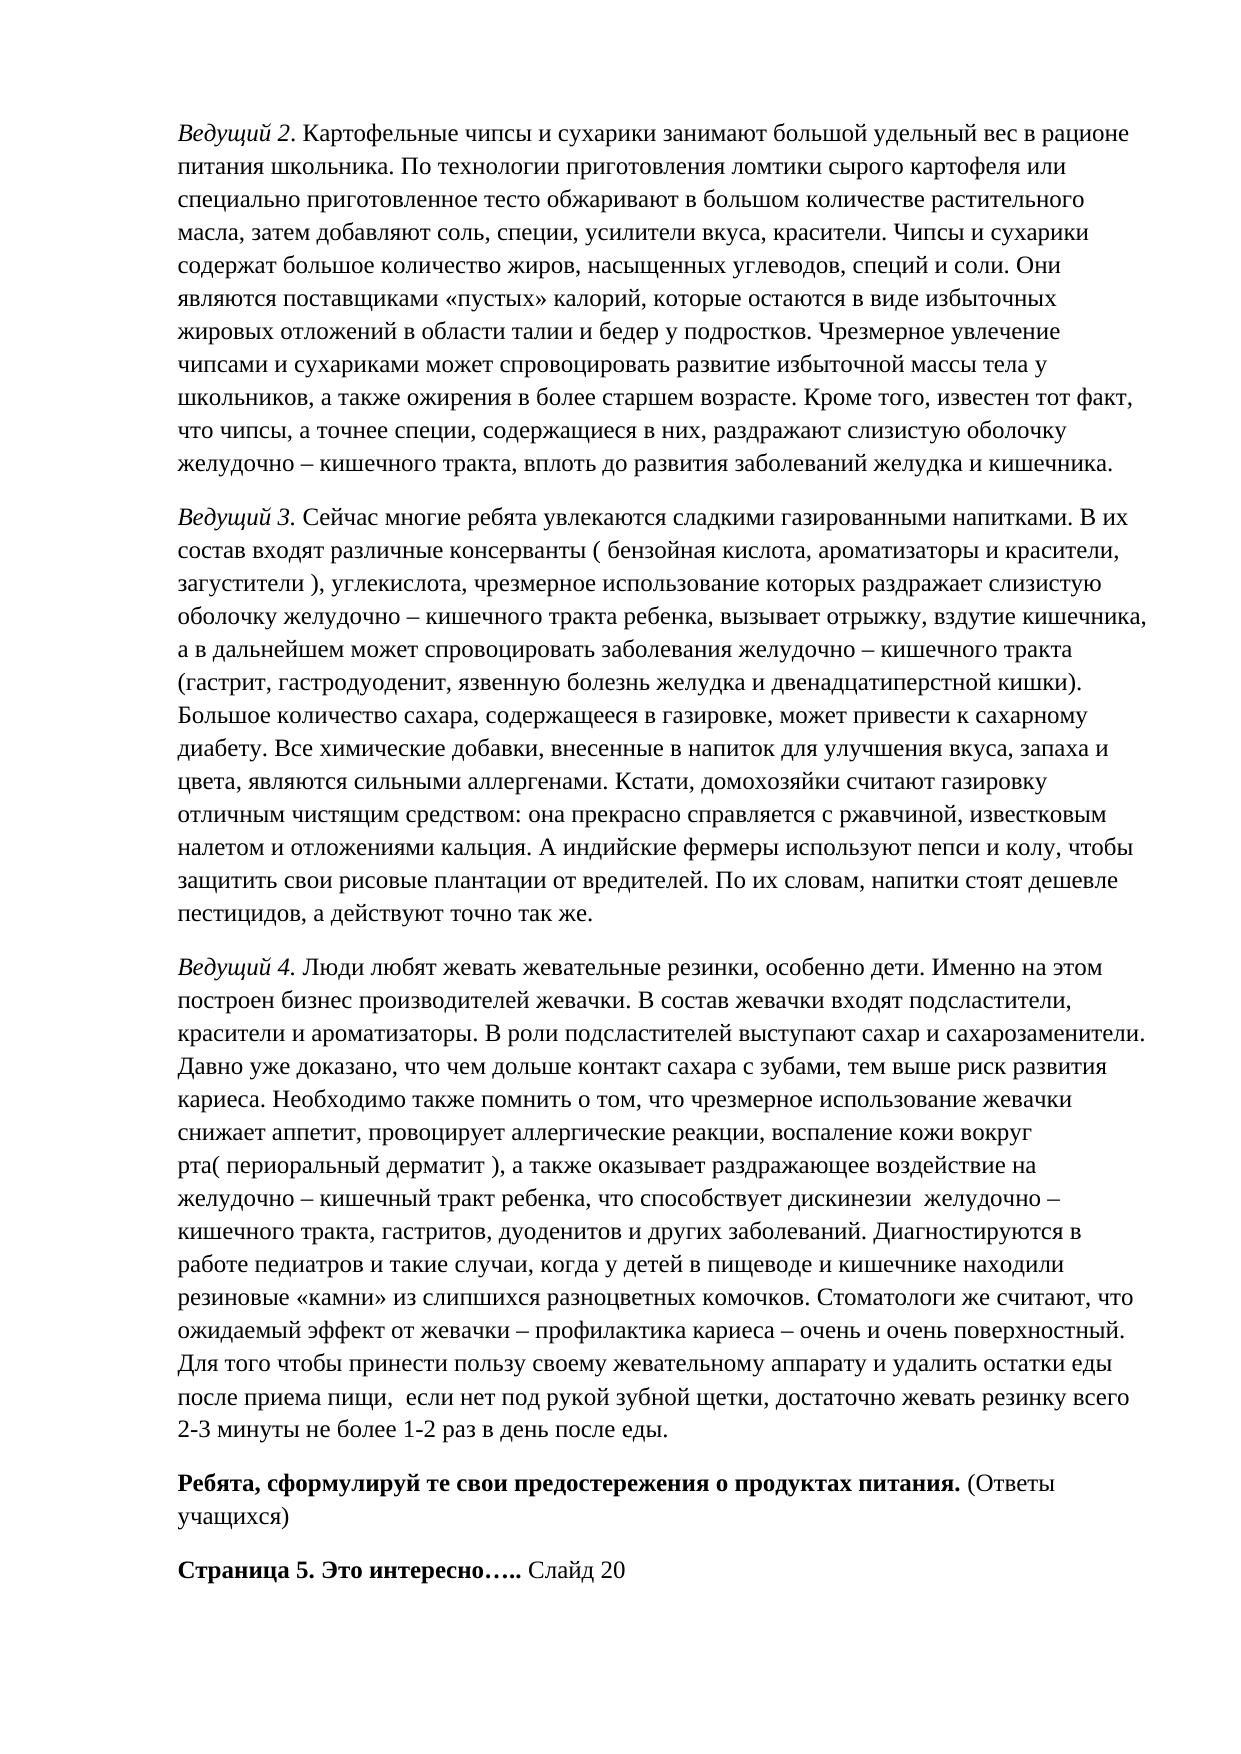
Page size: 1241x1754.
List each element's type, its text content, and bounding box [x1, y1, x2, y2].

text Ведущий 4. Люди любят жевать жевательные резинки, особенно дети. Именно на этом построен бизнес производителей жевачки. В состав жевачки входят подсластители, красители и ароматизаторы. В роли подсластителей выступают сахар и сахарозаменители. Давно уже доказано, что чем дольше контакт сахара с зубами, тем выше риск развития кариеса. Необходимо также помнить о том, что чрезмерное использование жевачки снижает аппетит, провоцирует аллергические реакции, воспаление кожи вокруг рта( периоральный дерматит ), а также оказывает раздражающее воздействие на желудочно – кишечный тракт ребенка, что способствует дискинезии желудочно – кишечного тракта, гастритов, дуоденитов и других заболеваний. Диагностируются в работе педиатров и такие случаи, когда у детей в пищеводе и кишечнике находили резиновые «камни» из слипшихся разноцветных комочков. Стоматологи же считают, что ожидаемый эффект от жевачки – профилактика кариеса – очень и очень поверхностный. Для того чтобы принести пользу своему жевательному аппарату и удалить остатки еды после приема пищи, если нет под рукой зубной щетки, достаточно жевать резинку всего 2-3 минуты не более 1-2 раз в день после еды. [177, 952, 1152, 1443]
text Ведущий 3. Сейчас многие ребята увлекаются сладкими газированными напитками. В их состав входят различные консерванты ( бензойная кислота, ароматизаторы и красители, загустители ), углекислота, чрезмерное использование которых раздражает слизистую оболочку желудочно – кишечного тракта ребенка, вызывает отрыжку, вздутие кишечника, а в дальнейшем может спровоцировать заболевания желудочно – кишечного тракта (гастрит, гастродуоденит, язвенную болезнь желудка и двенадцатиперстной кишки). Большое количество сахара, содержащееся в газировке, может привести к сахарному диабету. Все химические добавки, внесенные в напиток для улучшения вкуса, запаха и цвета, являются сильными аллергенами. Кстати, домохозяйки считают газировку отличным чистящим средством: она прекрасно справляется с ржавчиной, известковым налетом и отложениями кальция. А индийские фермеры используют пепси и колу, чтобы защитить свои рисовые плантации от вредителей. По их словам, напитки стоят дешевле пестицидов, а действуют точно так же. [177, 502, 1152, 927]
text Страница 5. Это интересно….. Слайд 20 [177, 1555, 1152, 1584]
text Ребята, сформулируй те свои предостережения о продуктах питания. (Ответы учащихся) [177, 1468, 1152, 1530]
text Ведущий 2. Картофельные чипсы и сухарики занимают большой удельный вес в рационе питания школьника. По технологии приготовления ломтики сырого картофеля или специально приготовленное тесто обжаривают в большом количестве растительного масла, затем добавляют соль, специи, усилители вкуса, красители. Чипсы и сухарики содержат большое количество жиров, насыщенных углеводов, специй и соли. Они являются поставщиками «пустых» калорий, которые остаются в виде избыточных жировых отложений в области талии и бедер у подростков. Чрезмерное увлечение чипсами и сухариками может спровоцировать развитие избыточной массы тела у школьников, а также ожирения в более старшем возрасте. Кроме того, известен тот факт, что чипсы, а точнее специи, содержащиеся в них, раздражают слизистую оболочку желудочно – кишечного тракта, вплоть до развития заболеваний желудка и кишечника. [177, 118, 1152, 477]
